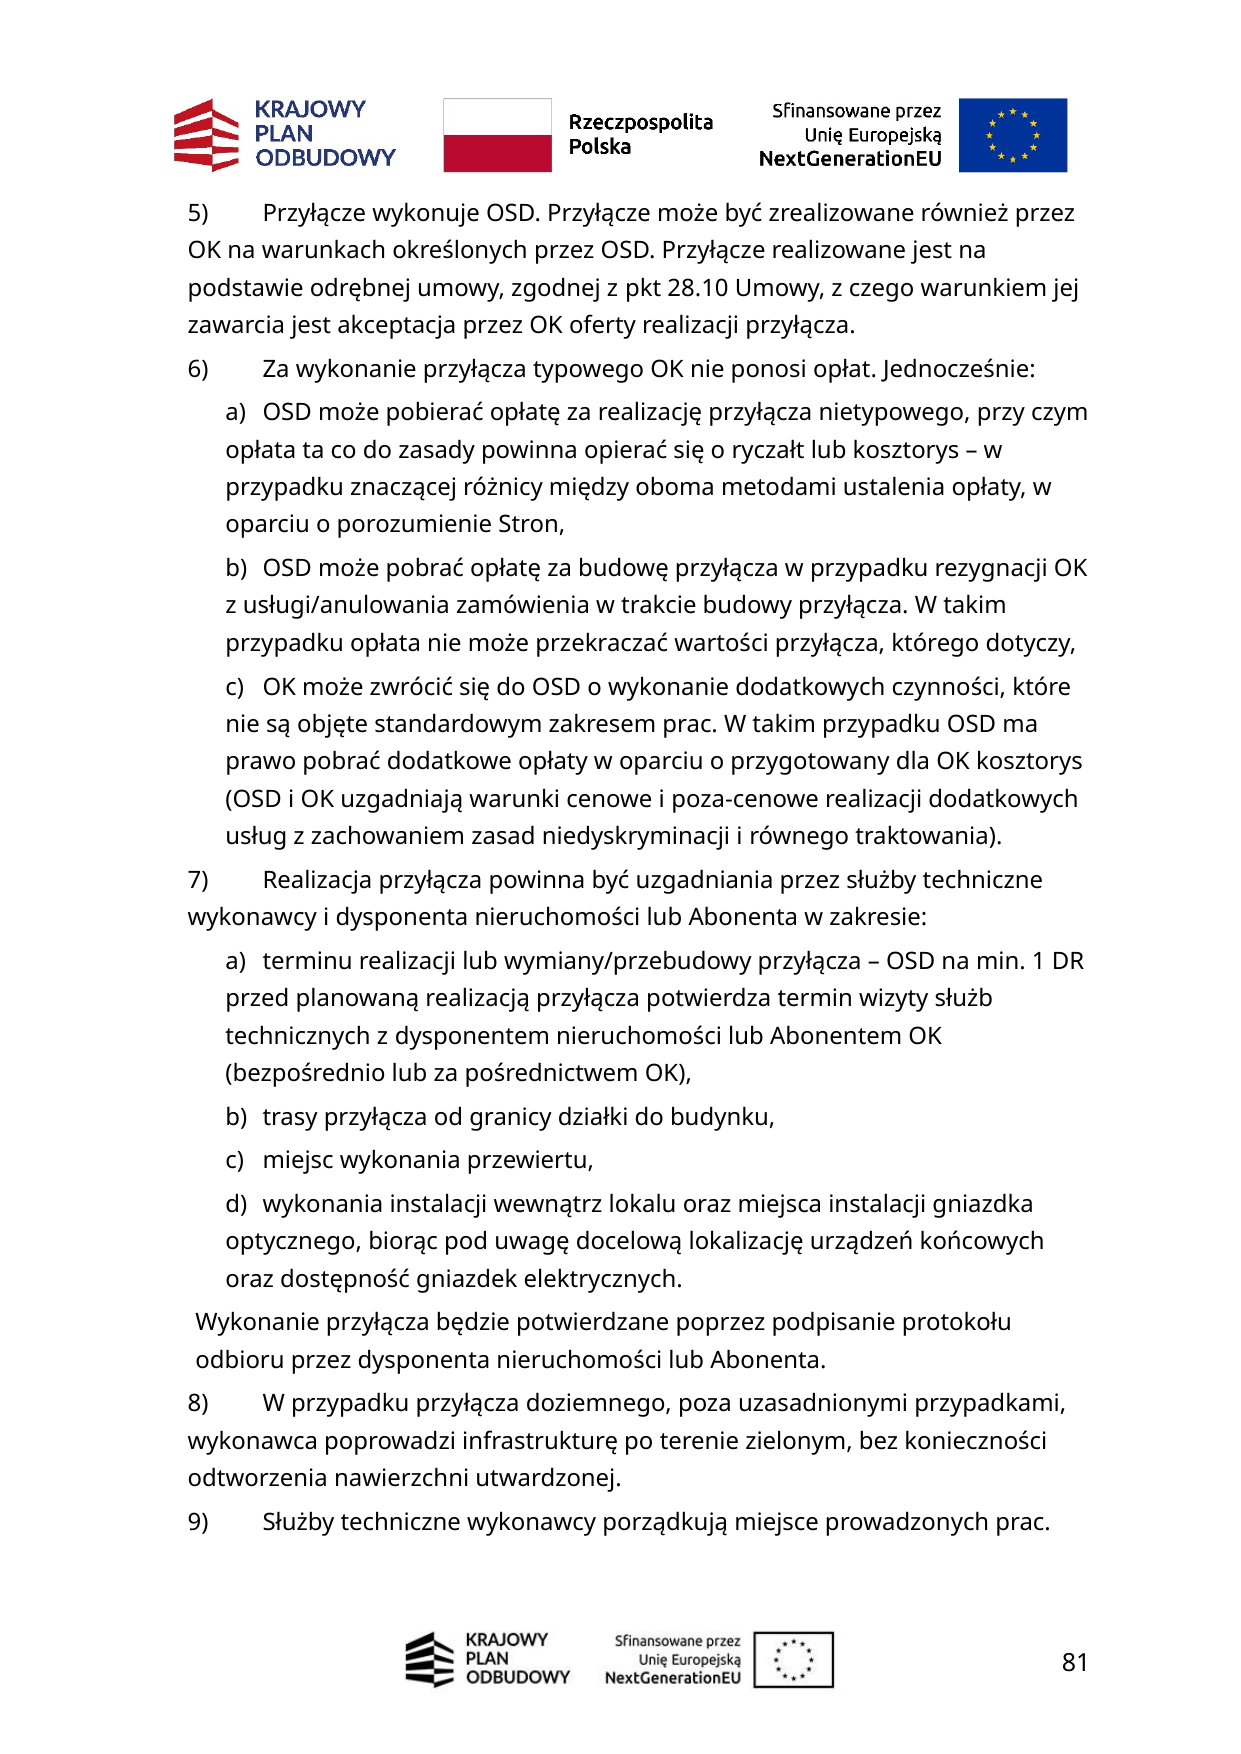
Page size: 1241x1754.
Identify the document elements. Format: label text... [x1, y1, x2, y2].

list Realizacja przyłącza powinna być uzgadniania przez służby techniczne wykonawcy i dysponenta nieruchomości lub Abonenta w zakresie: [187, 863, 1090, 933]
list Za wykonanie przyłącza typowego OK nie ponosi opłat. Jednocześnie: [187, 351, 1090, 384]
list trasy przyłącza od granicy działki do budynku, [225, 1099, 1090, 1132]
list Wykonanie przyłącza będzie potwierdzane poprzez podpisanie protokołu odbioru przez dysponenta nieruchomości lub Abonenta. [195, 1305, 1090, 1375]
picture [388, 1613, 852, 1707]
list OSD może pobierać opłatę za realizację przyłącza nietypowego, przy czym opłata ta co do zasady powinna opierać się o ryczałt lub kosztorys – w przypadku znaczącej różnicy między oboma metodami ustalenia opłaty, w oparciu o porozumienie Stron, [225, 395, 1090, 540]
list OSD może pobrać opłatę za budowę przyłącza w przypadku rezygnacji OK z usługi/anulowania zamówienia w trakcie budowy przyłącza. W takim przypadku opłata nie może przekraczać wartości przyłącza, którego dotyczy, [225, 551, 1090, 658]
list W przypadku przyłącza doziemnego, poza uzasadnionymi przypadkami, wykonawca poprowadzi infrastrukturę po terenie zielonym, bez konieczności odtworzenia nawierzchni utwardzonej. [187, 1386, 1090, 1494]
picture [150, 75, 1091, 196]
list Przyłącze wykonuje OSD. Przyłącze może być zrealizowane również przez OK na warunkach określonych przez OSD. Przyłącze realizowane jest na podstawie odrębnej umowy, zgodnej z pkt 28.10 Umowy, z czego warunkiem jej zawarcia jest akceptacja przez OK oferty realizacji przyłącza. [187, 196, 1090, 340]
list OK może zwrócić się do OSD o wykonanie dodatkowych czynności, które nie są objęte standardowym zakresem prac. W takim przypadku OSD ma prawo pobrać dodatkowe opłaty w oparciu o przygotowany dla OK kosztorys (OSD i OK uzgadniają warunki cenowe i poza-cenowe realizacji dodatkowych usług z zachowaniem zasad niedyskryminacji i równego traktowania). [225, 669, 1090, 852]
list terminu realizacji lub wymiany/przebudowy przyłącza – OSD na min. 1 DR przed planowaną realizacją przyłącza potwierdza termin wizyty służb technicznych z dysponentem nieruchomości lub Abonentem OK (bezpośrednio lub za pośrednictwem OK), [225, 944, 1090, 1088]
list miejsc wykonania przewiertu, [225, 1143, 1090, 1176]
list Służby techniczne wykonawcy porządkują miejsce prowadzonych prac. [187, 1505, 1090, 1537]
list wykonania instalacji wewnątrz lokalu oraz miejsca instalacji gniazdka optycznego, biorąc pod uwagę docelową lokalizację urządzeń końcowych oraz dostępność gniazdek elektrycznych. [225, 1187, 1090, 1294]
